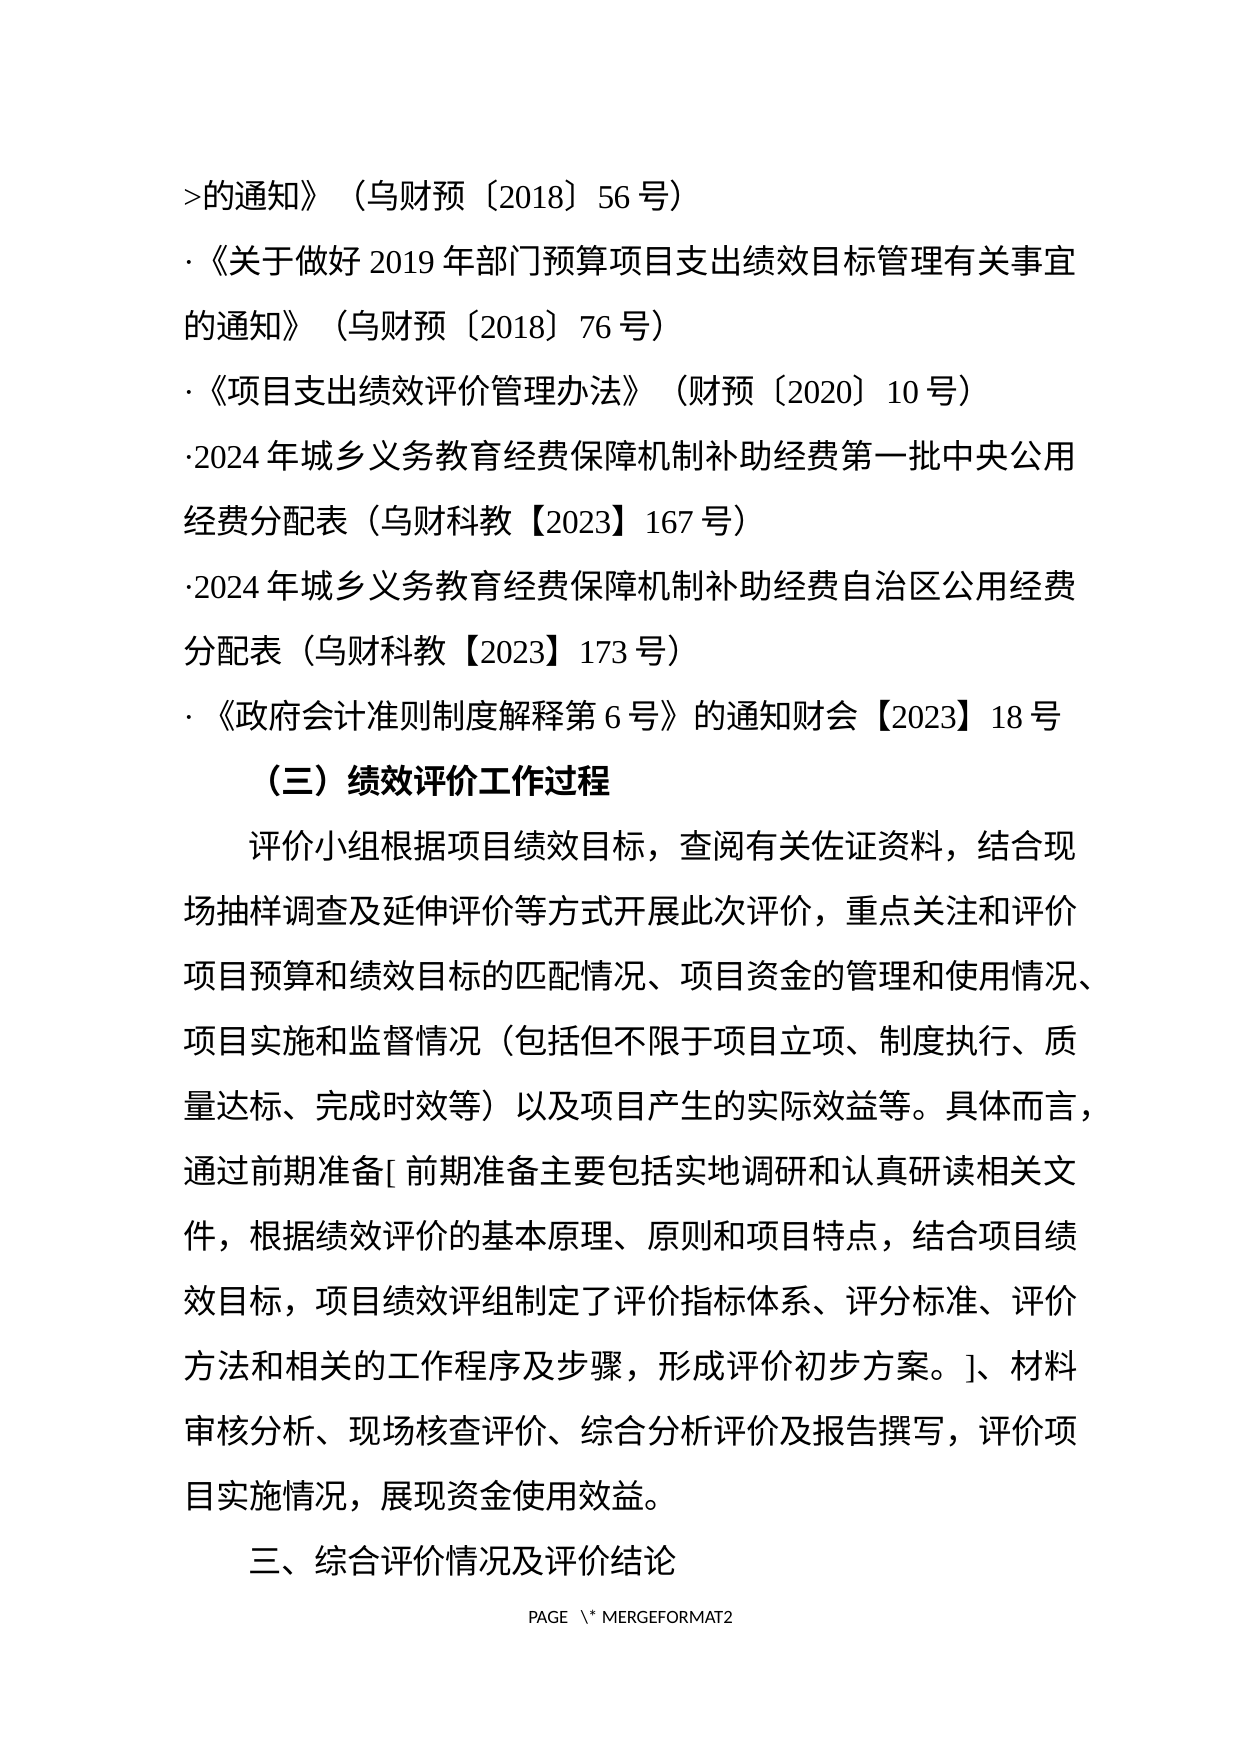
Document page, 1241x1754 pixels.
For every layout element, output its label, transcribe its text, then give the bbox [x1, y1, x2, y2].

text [183, 162, 1078, 747]
text 评价小组根据项目绩效目标，查阅有关佐证资料，结合现场抽样调查及延伸评价等方式开展此次评价，重点关注和评价项目预算和绩效目标的匹配情况、项目资金的管理和使用情况、项目实施和监督情况（包括但不限于项目立项、制度执行、质量达标、完成时效等）以及项目产生的实际效益等。具体而言，通过前期准备[ 前期准备主要包括实地调研和认真研读相关文件，根据绩效评价的基本原理、原则和项目特点，结合项目绩效目标，项目绩效评组制定了评价指标体系、评分标准、评价方法和相关的工作程序及步骤，形成评价初步方案。]、材料审核分析、现场核查评价、综合分析评价及报告撰写，评价项目实施情况，展现资金使用效益。 [183, 812, 1078, 1527]
text 三、综合评价情况及评价结论 [183, 1527, 1078, 1592]
text （三）绩效评价工作过程 [183, 747, 1078, 812]
